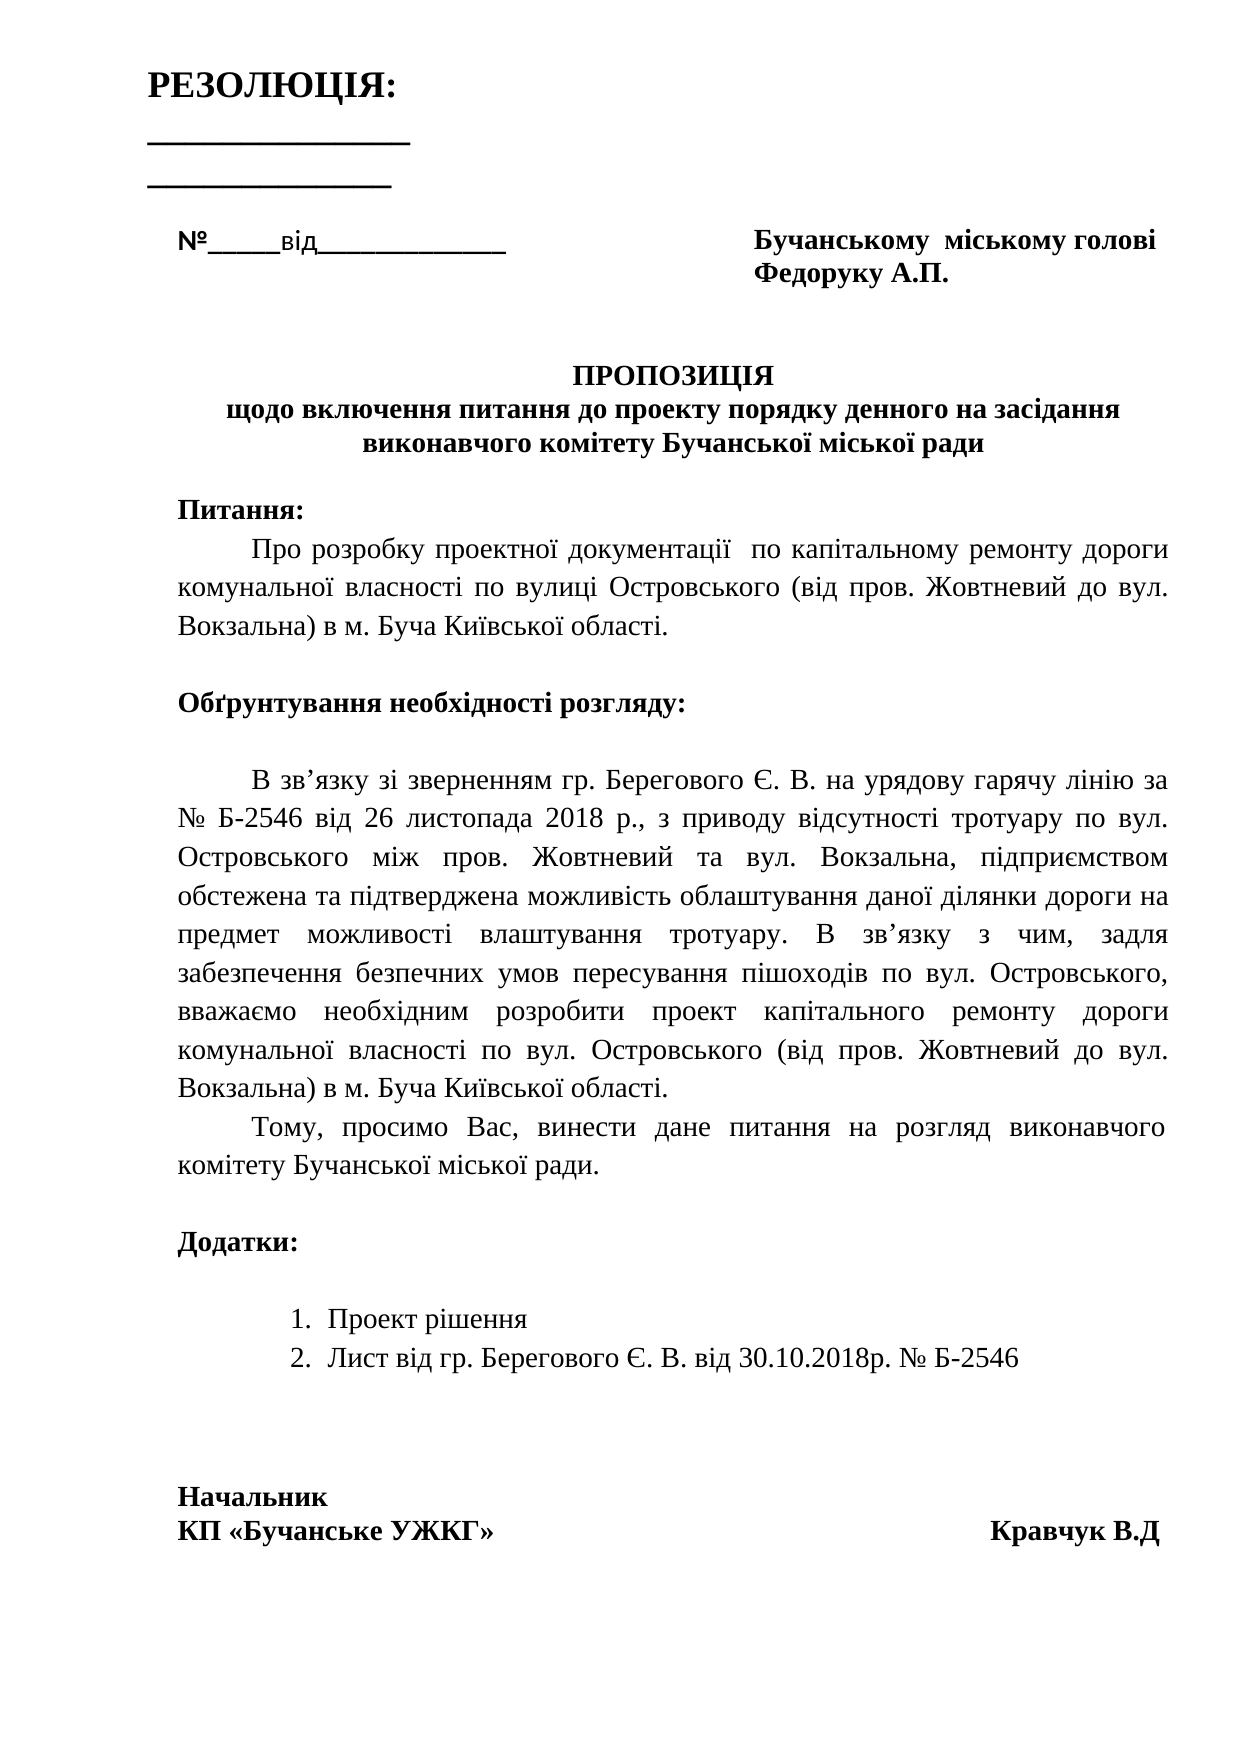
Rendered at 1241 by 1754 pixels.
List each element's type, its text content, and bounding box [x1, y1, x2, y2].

table_header №_____від_____________ [166, 222, 738, 291]
text Начальник [177, 1479, 1169, 1513]
text ПРОПОЗИЦІЯ [177, 358, 1169, 392]
text Про розробку проектної документації по капітальному ремонту дороги комунальної власності по вулиці Островського (від пров. Жовтневий до вул. Вокзальна) в м. Буча Київської області. [177, 531, 1169, 641]
text щодо включення питання до проекту порядку денного на засідання виконавчого комітету Бучанської міської ради [177, 392, 1169, 459]
text Тому, просимо Вас, винести дане питання на розгляд виконавчого комітету Бучанської міської ради. [177, 1109, 1167, 1181]
text Додатки: [177, 1224, 1167, 1258]
text КП «Бучанське УЖКГ» Кравчук В.Д [177, 1513, 1169, 1546]
text В зв’язку зі зверненням гр. Берегового Є. В. на урядову гарячу лінію за № Б-2546 від 26 листопада 2018 р., з приводу відсутності тротуару по вул. Островського між пров. Жовтневий та вул. Вокзальна, підприємством обстежена та підтверджена можливість облаштування даної ділянки дороги на предмет можливості влаштування тротуару. В зв’язку з чим, задля забезпечення безпечних умов пересування пішоходів по вул. Островського, вважаємо необхідним розробити проект капітального ремонту дороги комунальної власності по вул. Островського (від пров. Жовтневий до вул. Вокзальна) в м. Буча Київської області. [177, 762, 1169, 1104]
list Лист від гр. Берегового Є. В. від 30.10.2018р. № Б-2546 [290, 1340, 1167, 1374]
text Обґрунтування необхідності розгляду: [177, 685, 1167, 718]
text Питання: [177, 492, 1167, 526]
table_header Бучанському міському голові Федоруку А.П. [738, 222, 1196, 291]
list Проект рішення [290, 1302, 1167, 1335]
